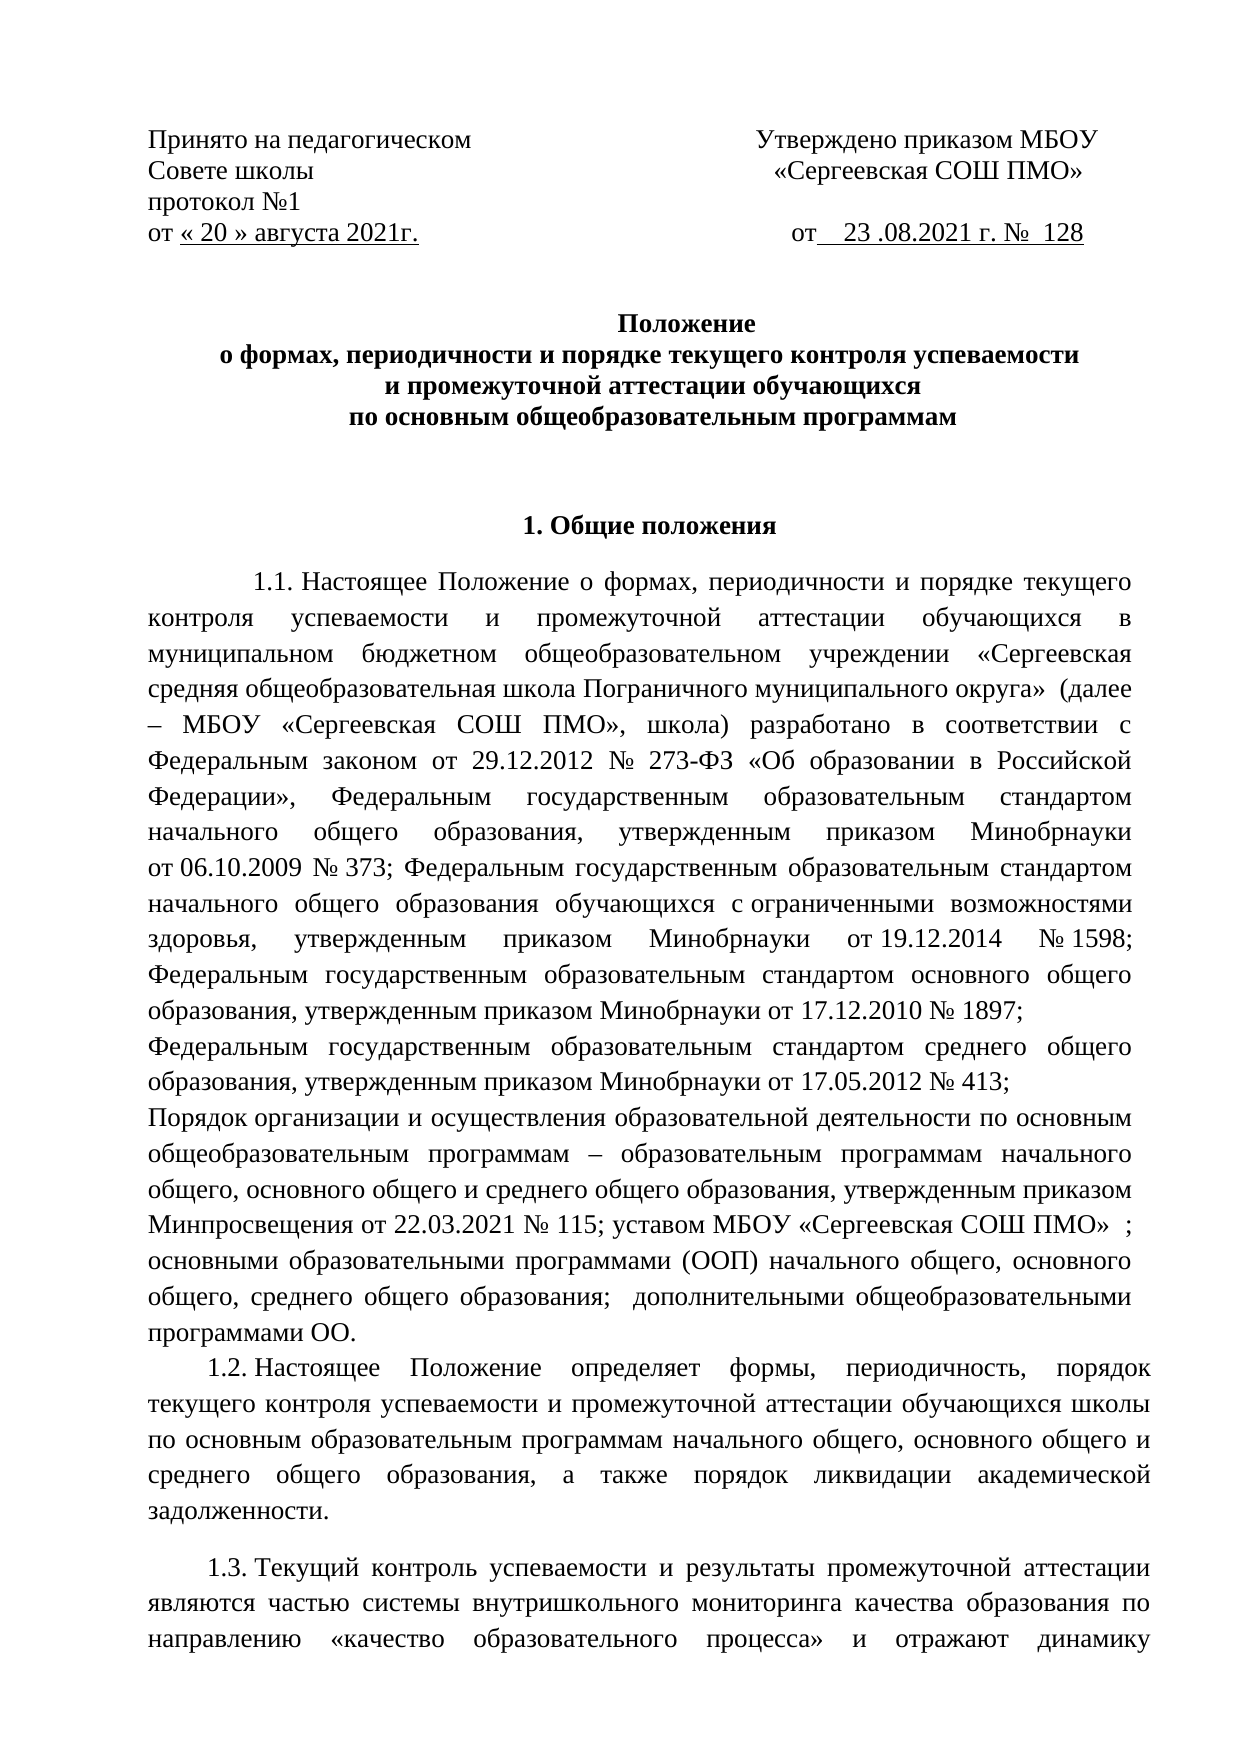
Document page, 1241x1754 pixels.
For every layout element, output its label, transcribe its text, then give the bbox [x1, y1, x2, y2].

text Положение о формах, периодичности и порядке текущего контроля успеваемости и промежуточной аттестации обучающихся по основным общеобразовательным программам [756, 307, 1152, 431]
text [148, 1551, 1152, 1653]
text 1.2. Настоящее Положение определяет формы, периодичность, порядок текущего контроля успеваемости и промежуточной аттестации обучающихся школы по основным образовательным программам начального общего, основного общего и среднего общего образования, а также порядок ликвидации академической задолженности. [148, 1351, 1152, 1525]
text Положение о формах, периодичности и порядке текущего контроля успеваемости и промежуточной аттестации обучающихся по основным общеобразовательным программам [148, 307, 618, 431]
text Принято на педагогическом Утверждено приказом МБОУ [148, 123, 1152, 154]
text Порядок организации и осуществления образовательной деятельности по основным общеобразовательным программам – образовательным программам начального общего, основного общего и среднего общего образования, утвержденным приказом Минпросвещения от 22.03.2021 № 115; уставом МБОУ «Сергеевская СОШ ПМО» ; основными образовательными программами (ООП) начального общего, основного общего, среднего общего образования; дополнительными общеобразовательными программами ОО. [148, 1101, 1133, 1347]
text 1. Общие положения [148, 509, 1152, 540]
text Федеральным государственным образовательным стандартом среднего общего образования, утвержденным приказом Минобрнауки от 17.05.2012 № 413; [148, 1030, 1133, 1097]
text 1.1. Настоящее Положение о формах, периодичности и порядке текущего контроля успеваемости и промежуточной аттестации обучающихся в муниципальном бюджетном общеобразовательном учреждении «Сергеевская средняя общеобразовательная школа Пограничного муниципального округа» (далее – МБОУ «Сергеевская СОШ ПМО», школа) разработано в соответствии с Федеральным законом от 29.12.2012 № 273-ФЗ «Об образовании в Российской Федерации», Федеральным государственным образовательным стандартом начального общего образования, утвержденным приказом Минобрнауки от 06.10.2009 № 373; Федеральным государственным образовательным стандартом начального общего образования обучающихся с ограниченными возможностями здоровья, утвержденным приказом Минобрнауки от 19.12.2014 № 1598; Федеральным государственным образовательным стандартом основного общего образования, утвержденным приказом Минобрнауки от 17.12.2010 № 1897; [148, 565, 1133, 1025]
text Совете школы «Сергеевская СОШ ПМО» протокол №1 от « 20 » августа 2021г. от 23 .08.2021 г. № 128 [148, 154, 1152, 248]
